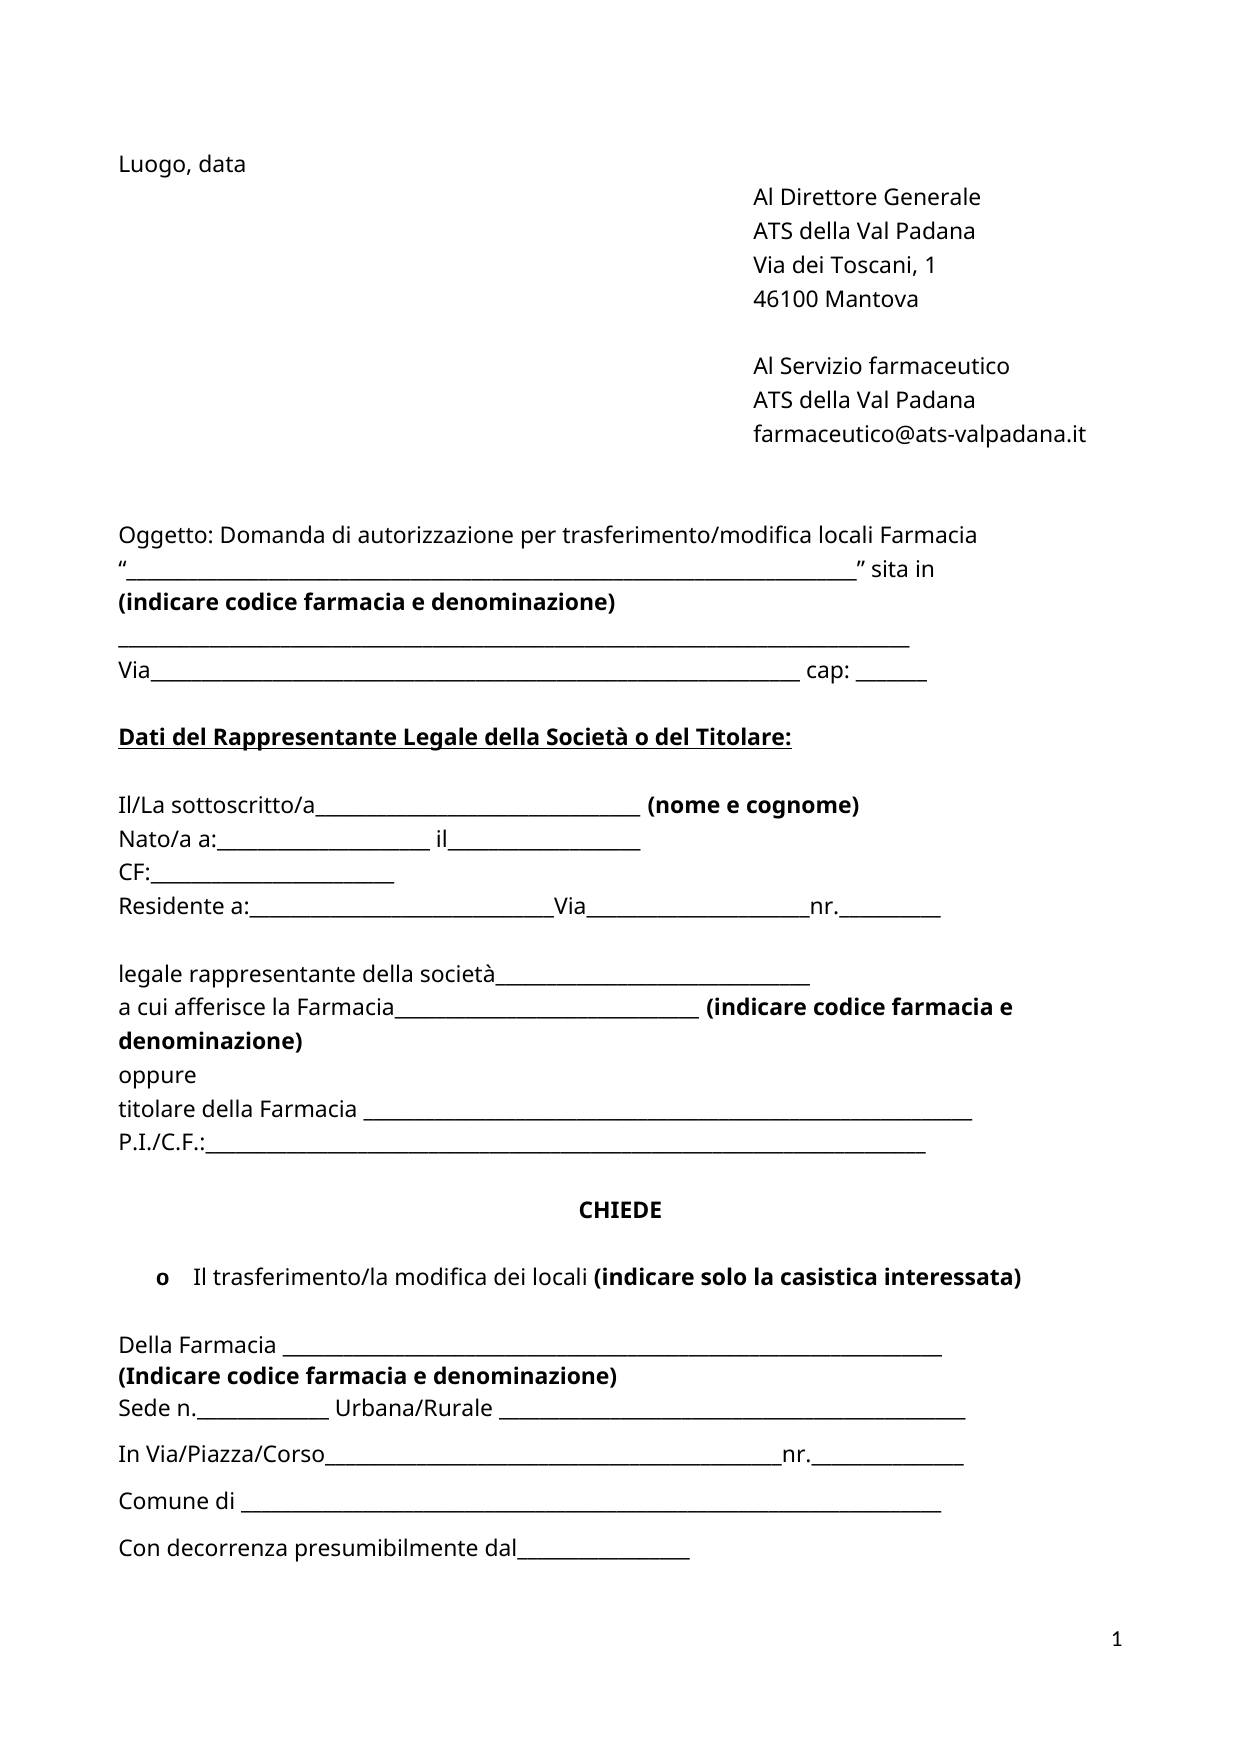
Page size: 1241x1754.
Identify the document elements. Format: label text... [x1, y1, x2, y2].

text Comune di _____________________________________________________________________ [118, 1485, 1122, 1516]
text Con decorrenza presumibilmente dal_________________ [118, 1532, 1122, 1563]
text In Via/Piazza/Corso_____________________________________________nr._______________ [118, 1438, 1122, 1469]
list Il trasferimento/la modifica dei locali (indicare solo la casistica interessata) [156, 1261, 1122, 1293]
text ATS della Val Padana [118, 384, 1122, 415]
text Via________________________________________________________________ cap: _______ [118, 654, 1122, 685]
text ATS della Val Padana [118, 215, 1122, 246]
text oppure [118, 1059, 1122, 1090]
text Via dei Toscani, 1 [118, 249, 1122, 280]
text Sede n._____________ Urbana/Rurale ______________________________________________ [118, 1391, 1122, 1423]
text Della Farmacia _________________________________________________________________ [118, 1329, 1122, 1360]
text Il/La sottoscritto/a________________________________ (nome e cognome) [118, 789, 1122, 820]
text Luogo, data [118, 148, 1122, 179]
text Al Direttore Generale [118, 181, 1122, 213]
text 46100 Mantova [118, 283, 1122, 314]
text Dati del Rappresentante Legale della Società o del Titolare: [118, 721, 1122, 753]
text a cui afferisce la Farmacia______________________________ (indicare codice farmacia e denominazione) [118, 991, 1122, 1056]
text CHIEDE [118, 1194, 1122, 1225]
text Al Servizio farmaceutico [118, 350, 1122, 381]
text farmaceutico@ats-valpadana.it [118, 418, 1122, 449]
text (Indicare codice farmacia e denominazione) [118, 1360, 1122, 1391]
text P.I./C.F.:_______________________________________________________________________ [118, 1126, 1122, 1158]
text Residente a:______________________________Via______________________nr.__________ [118, 890, 1122, 921]
text Nato/a a:_____________________ il___________________ [118, 823, 1122, 854]
text (indicare codice farmacia e denominazione) [118, 586, 1122, 618]
text ______________________________________________________________________________ [118, 620, 1122, 651]
text Oggetto: Domanda di autorizzazione per trasferimento/modifica locali Farmacia “________________________________________________________________________” sita in [118, 519, 1122, 584]
text titolare della Farmacia ____________________________________________________________ [118, 1093, 1122, 1124]
text legale rappresentante della società_______________________________ [118, 958, 1122, 989]
text CF:________________________ [118, 856, 1122, 888]
